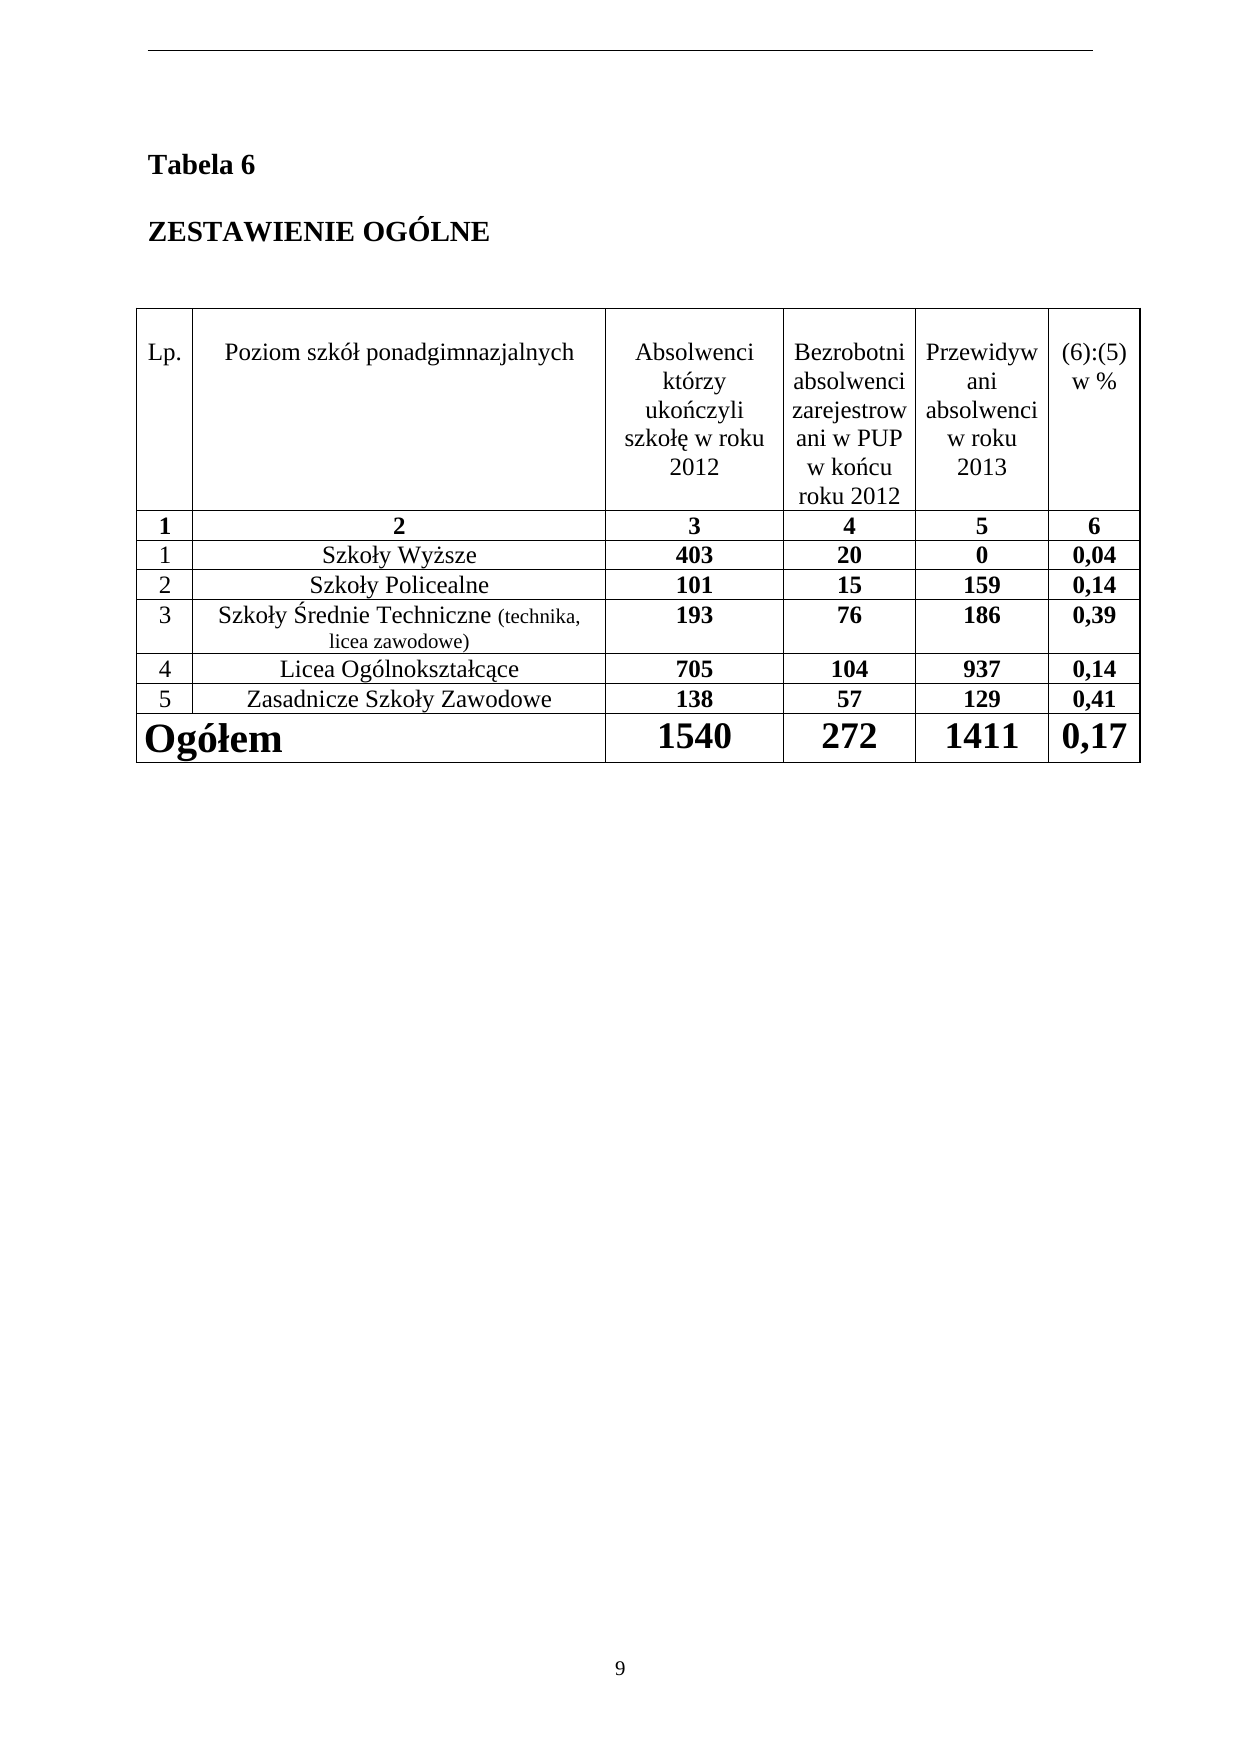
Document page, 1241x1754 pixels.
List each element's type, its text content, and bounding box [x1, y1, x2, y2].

table_cell 104 [784, 654, 915, 683]
table_cell 0,14 [1049, 570, 1139, 599]
table_cell 1 [137, 511, 192, 539]
table_header Bezrobotni absolwenci zarejestrowani w PUP w końcu roku 2012 [784, 309, 915, 510]
table_cell 0,17 [1049, 714, 1139, 762]
table_cell Szkoły Średnie Techniczne (technika, licea zawodowe) [193, 600, 605, 653]
table_header Absolwenci którzy ukończyli szkołę w roku 2012 [606, 309, 783, 510]
text Tabela 6 [148, 147, 1093, 181]
table_header (6):(5) w % [1049, 309, 1139, 510]
table_cell 937 [916, 654, 1048, 683]
table_cell 5 [137, 684, 192, 713]
table_cell 159 [916, 570, 1048, 599]
table_cell Ogółem [137, 714, 605, 762]
table_cell 20 [784, 541, 915, 569]
table_cell 186 [916, 600, 1048, 653]
table_cell 138 [606, 684, 783, 713]
table_cell Licea Ogólnokształcące [193, 654, 605, 683]
text ZESTAWIENIE OGÓLNE [148, 214, 1093, 248]
table_header Poziom szkół ponadgimnazjalnych [193, 309, 605, 510]
table_cell 4 [137, 654, 192, 683]
table_cell 705 [606, 654, 783, 683]
table_cell 15 [784, 570, 915, 599]
table_cell 0,39 [1049, 600, 1139, 653]
table_cell 403 [606, 541, 783, 569]
table_cell 3 [137, 600, 192, 653]
table_cell 2 [137, 570, 192, 599]
table_cell 57 [784, 684, 915, 713]
table_cell Szkoły Wyższe [193, 541, 605, 569]
table_cell Szkoły Policealne [193, 570, 605, 599]
table_cell 1411 [916, 714, 1048, 762]
table_cell 0,04 [1049, 541, 1139, 569]
table_header Przewidywani absolwenci w roku 2013 [916, 309, 1048, 510]
table_cell 272 [784, 714, 915, 762]
table_cell 6 [1049, 511, 1139, 539]
table_cell 193 [606, 600, 783, 653]
table_cell 101 [606, 570, 783, 599]
table_cell Zasadnicze Szkoły Zawodowe [193, 684, 605, 713]
table_cell 1 [137, 541, 192, 569]
table_cell 3 [606, 511, 783, 539]
table_cell 0 [916, 541, 1048, 569]
table_cell 2 [193, 511, 605, 539]
table_cell 129 [916, 684, 1048, 713]
table_cell 0,41 [1049, 684, 1139, 713]
table_cell 1540 [606, 714, 783, 762]
table_cell 5 [916, 511, 1048, 539]
table_cell 0,14 [1049, 654, 1139, 683]
table_header Lp. [137, 309, 192, 510]
table_cell 4 [784, 511, 915, 539]
table_cell 76 [784, 600, 915, 653]
